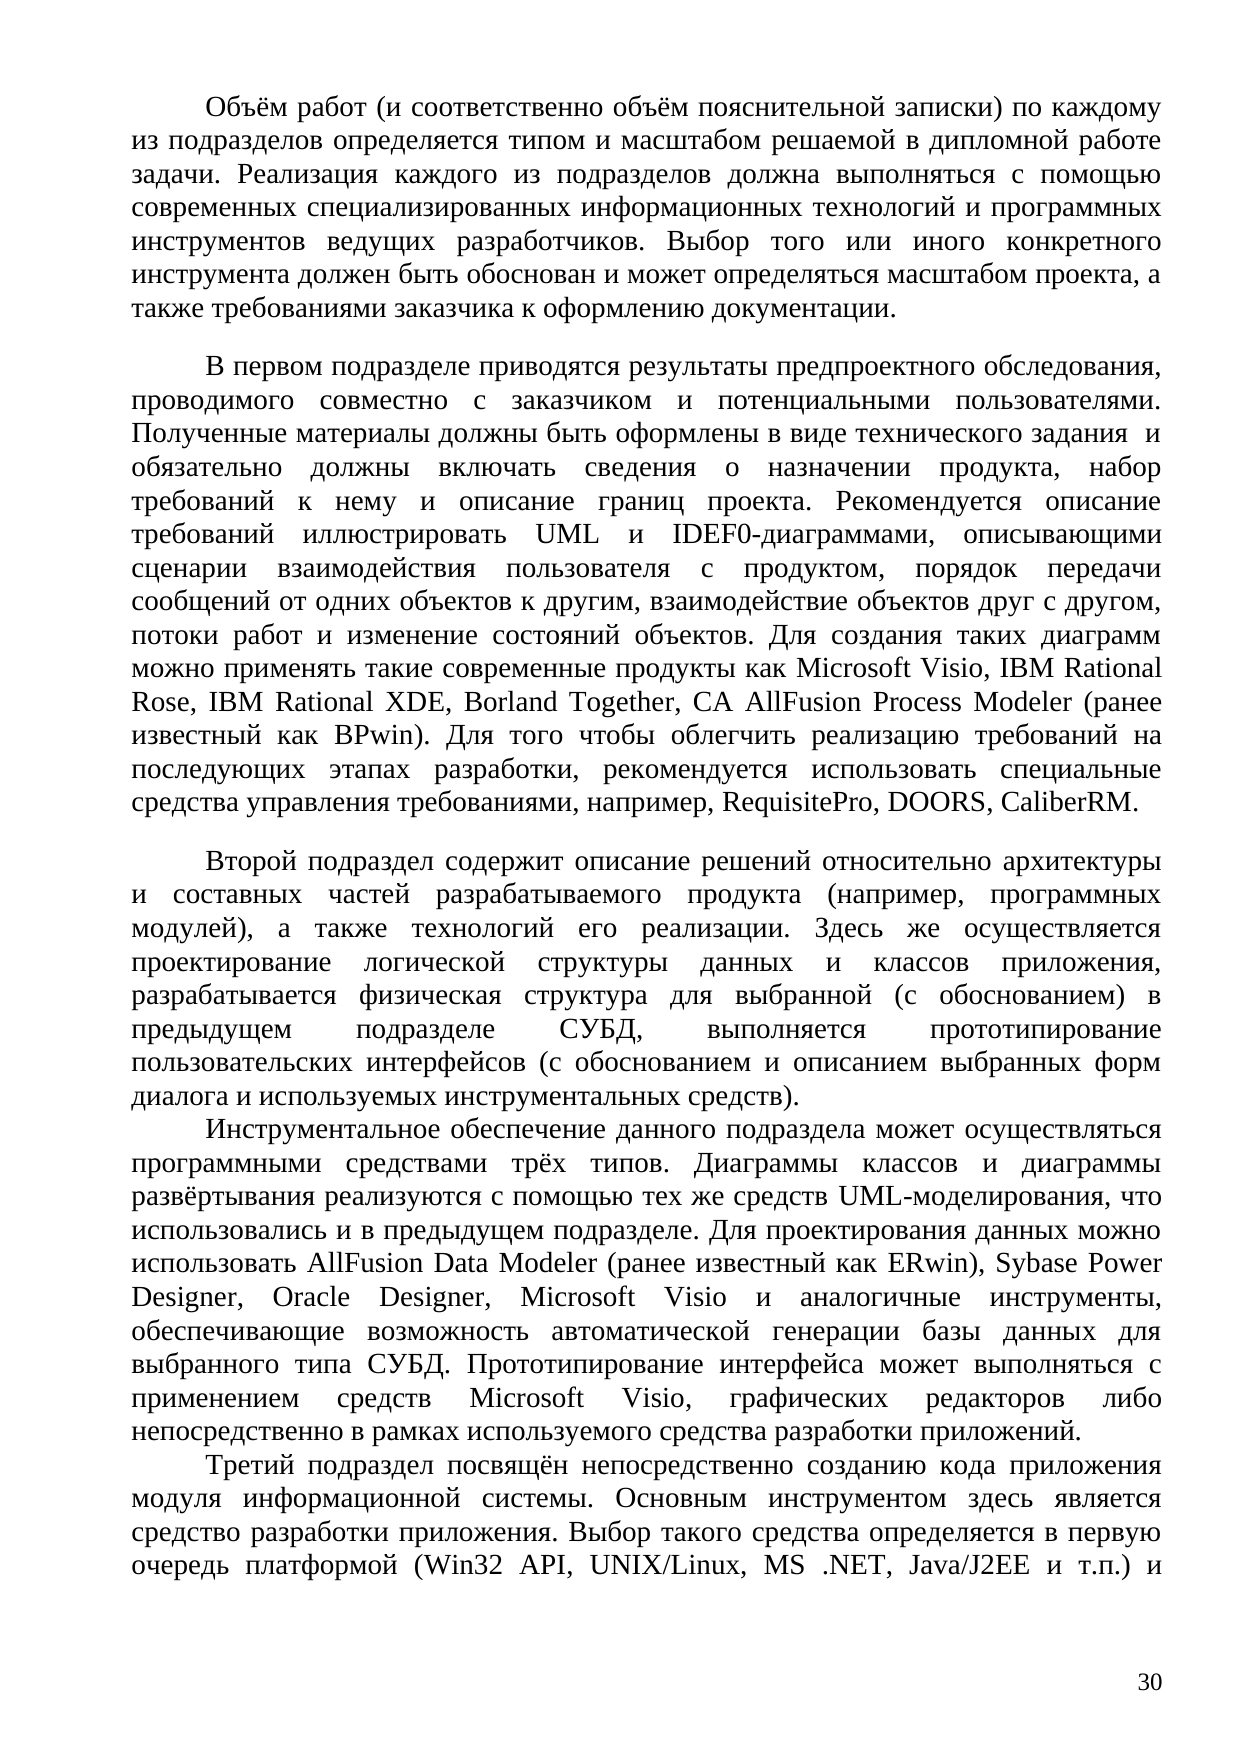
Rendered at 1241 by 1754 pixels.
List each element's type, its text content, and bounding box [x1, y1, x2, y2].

text В первом подразделе приводятся результаты предпроектного обследования, проводимого совместно с заказчиком и потенциальными пользователями. Полученные материалы должны быть оформлены в виде технического задания и обязательно должны включать сведения о назначении продукта, набор требований к нему и описание границ проекта. Рекомендуется описание требований иллюстрировать UML и IDEF0-диаграммами, описывающими сценарии взаимодействия пользователя с продуктом, порядок передачи сообщений от одних объектов к другим, взаимодействие объектов друг с другом, потоки работ и изменение состояний объектов. Для создания таких диаграмм можно применять такие современные продукты как Microsoft Visio, IBM Rational Rose, IBM Rational XDE, Borland Together, CA AllFusion Process Modeler (ранее известный как BPwin). Для того чтобы облегчить реализацию требований на последующих этапах разработки, рекомендуется использовать специальные средства управления требованиями, например, RequisitePro, DOORS, CaliberRM. [131, 348, 1162, 818]
text Объём работ (и соответственно объём пояснительной записки) по каждому из подразделов определяется типом и масштабом решаемой в дипломной работе задачи. Реализация каждого из подразделов должна выполняться с помощью современных специализированных информационных технологий и программных инструментов ведущих разработчиков. Выбор того или иного конкретного инструмента должен быть обоснован и может определяться масштабом проекта, а также требованиями заказчика к оформлению документации. [131, 89, 1162, 323]
text Инструментальное обеспечение данного подраздела может осуществляться программными средствами трёх типов. Диаграммы классов и диаграммы развёртывания реализуются с помощью тех же средств UML-моделирования, что использовались и в предыдущем подразделе. Для проектирования данных можно использовать AllFusion Data Modeler (ранее известный как ERwin), Sybase Power Designer, Oracle Designer, Microsoft Visio и аналогичные инструменты, обеспечивающие возможность автоматической генерации базы данных для выбранного типа СУБД. Прототипирование интерфейса может выполняться с применением средств Microsoft Visio, графических редакторов либо непосредственно в рамках используемого средства разработки приложений. [131, 1111, 1162, 1447]
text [131, 1447, 1162, 1581]
text Второй подраздел содержит описание решений относительно архитектуры и составных частей разрабатываемого продукта (например, программных модулей), а также технологий его реализации. Здесь же осуществляется проектирование логической структуры данных и классов приложения, разрабатывается физическая структура для выбранной (с обоснованием) в предыдущем подразделе СУБД, выполняется прототипирование пользовательских интерфейсов (с обоснованием и описанием выбранных форм диалога и используемых инструментальных средств). [131, 843, 1162, 1111]
